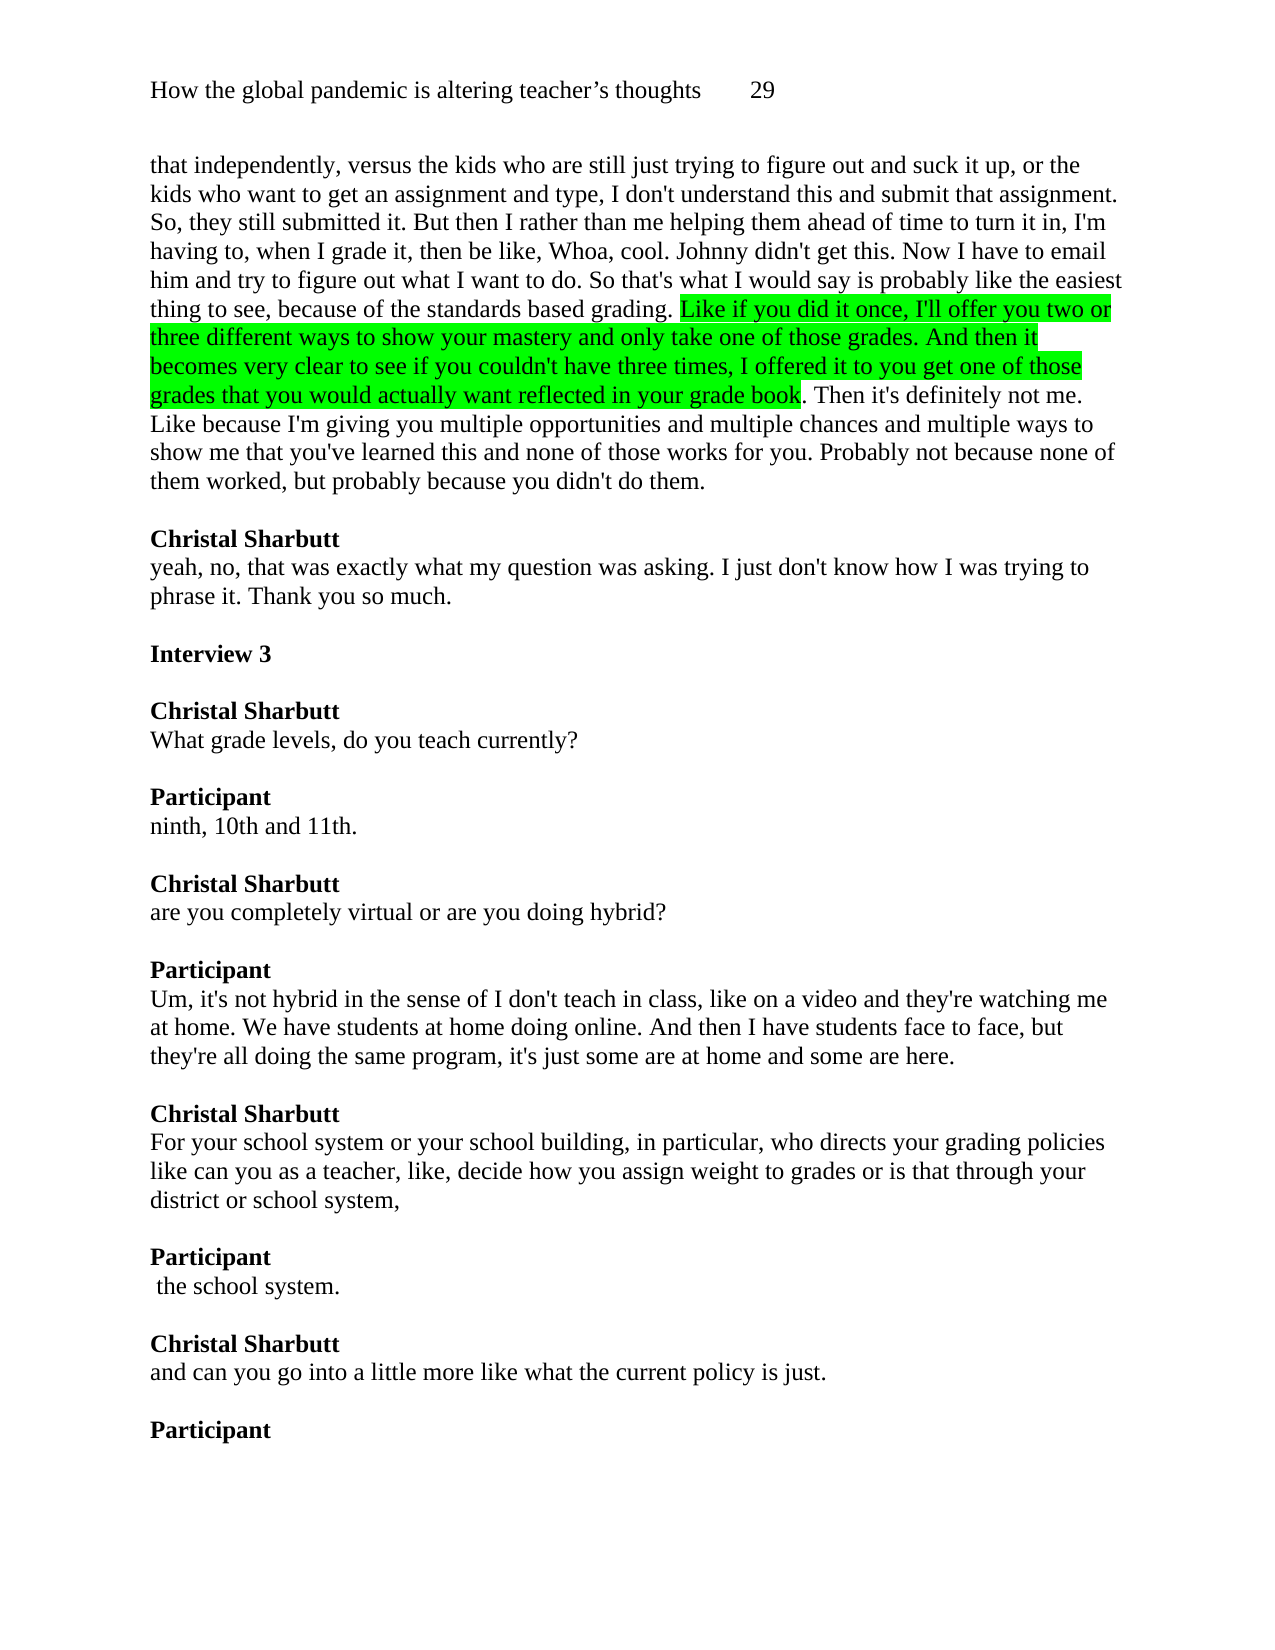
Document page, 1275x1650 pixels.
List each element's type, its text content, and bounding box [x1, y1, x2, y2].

text and can you go into a little more like what the current policy is just. [150, 1357, 1125, 1386]
text What grade levels, do you teach currently? [150, 725, 1125, 754]
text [150, 150, 1125, 495]
text For your school system or your school building, in particular, who directs your grading policies like can you as a teacher, like, decide how you assign weight to grades or is that through your district or school system, [150, 1127, 1125, 1214]
text Participant [150, 955, 1125, 984]
text Christal Sharbutt [150, 1099, 1125, 1127]
text Um, it's not hybrid in the sense of I don't teach in class, like on a video and they're watching me at home. We have students at home doing online. And then I have students face to face, but they're all doing the same program, it's just some are at home and some are here. [150, 984, 1125, 1070]
text the school system. [150, 1271, 1125, 1300]
text Participant [150, 782, 1125, 811]
subtitle Interview 3 [150, 639, 1125, 667]
text Participant [150, 1242, 1125, 1271]
text Christal Sharbutt [150, 1329, 1125, 1357]
text are you completely virtual or are you doing hybrid? [150, 897, 1125, 926]
text ninth, 10th and 11th. [150, 811, 1125, 840]
text Christal Sharbutt [150, 869, 1125, 897]
text Participant [150, 1415, 1125, 1444]
text Christal Sharbutt [150, 524, 1125, 552]
text yeah, no, that was exactly what my question was asking. I just don't know how I was trying to phrase it. Thank you so much. [150, 552, 1125, 610]
text Christal Sharbutt [150, 696, 1125, 725]
